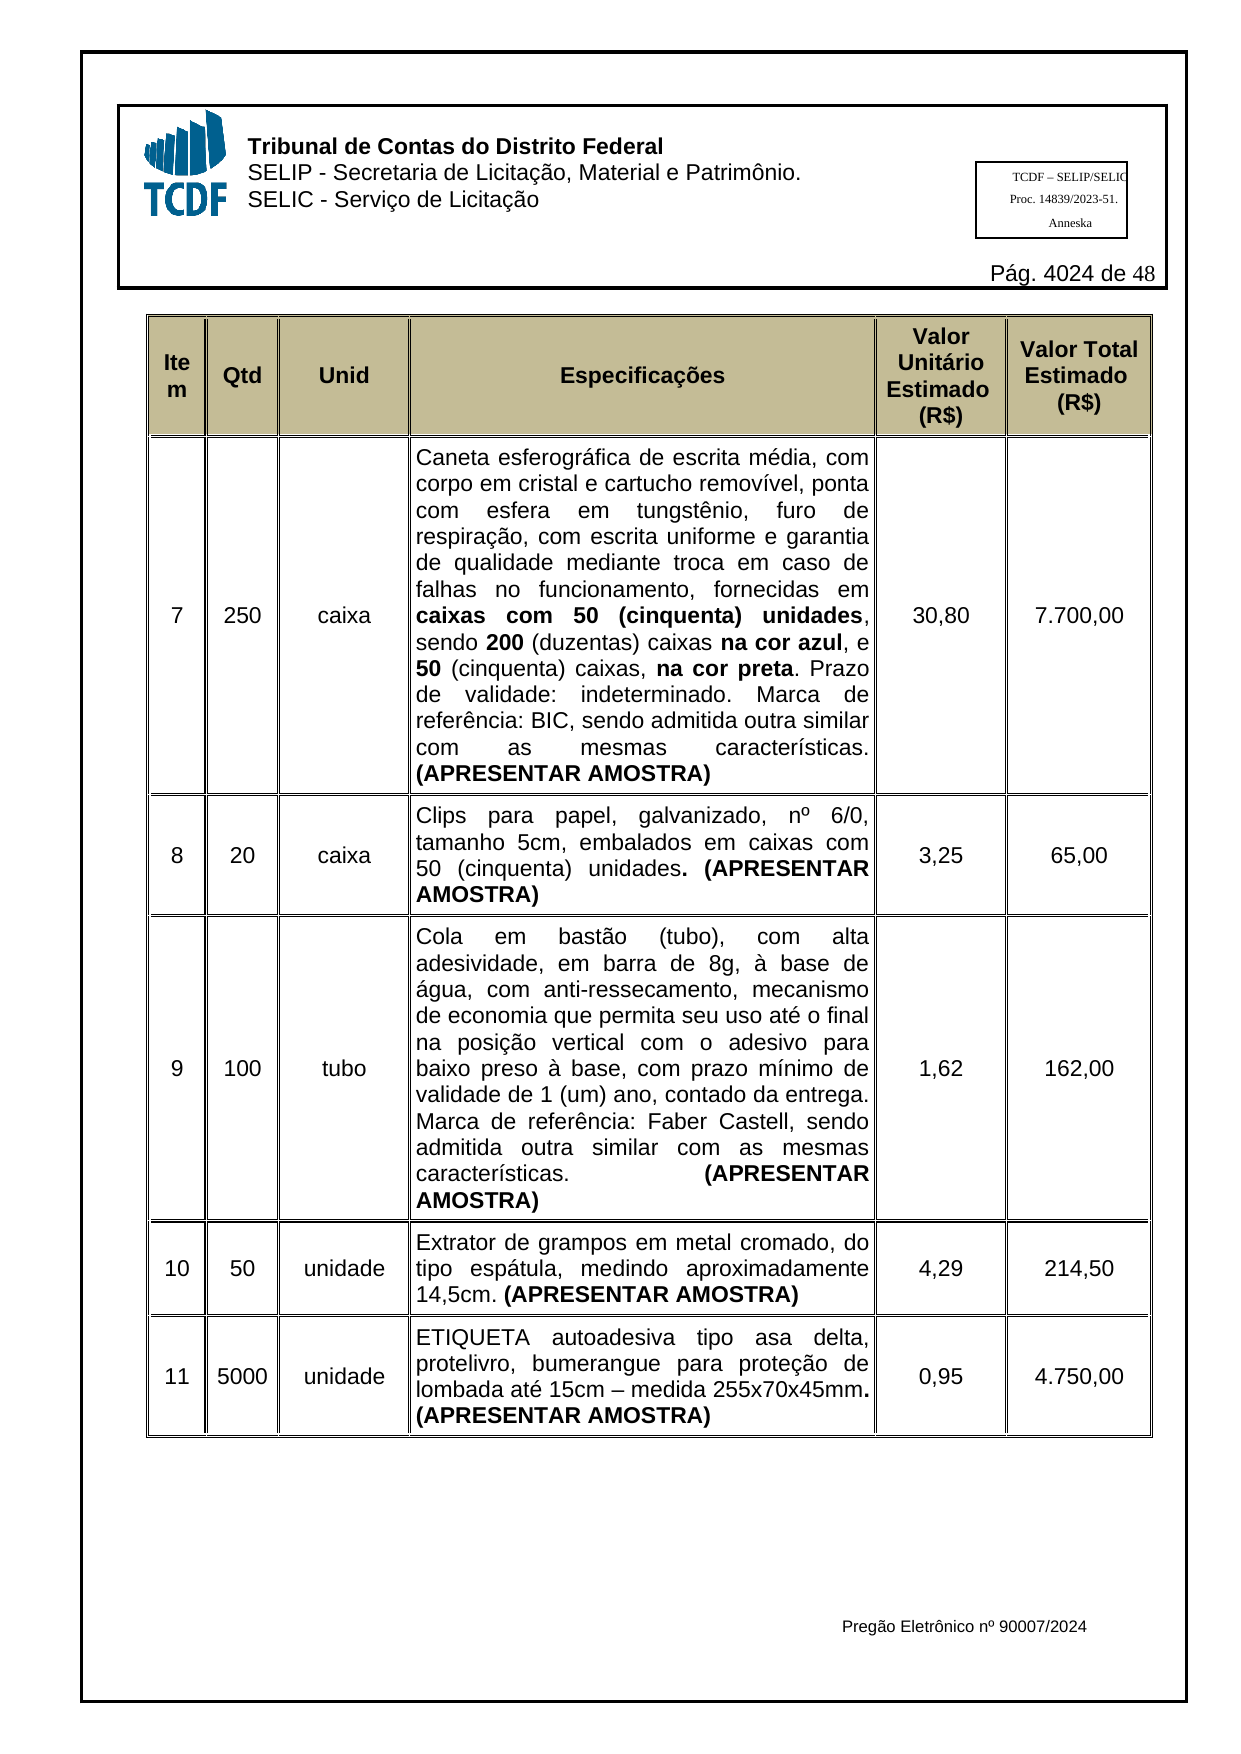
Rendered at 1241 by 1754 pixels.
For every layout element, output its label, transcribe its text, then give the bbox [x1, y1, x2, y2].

table_cell 0,95 [875, 1317, 1006, 1435]
table_cell 11 [148, 1314, 206, 1435]
table_cell 10 [148, 1219, 206, 1314]
table_cell ETIQUETA autoadesiva tipo asa delta, protelivro, bumerangue para proteção de lombada até 15cm – medida 255x70x45mm. (APRESENTAR AMOSTRA) [410, 1317, 875, 1435]
table_cell 65,00 [1006, 793, 1152, 914]
table_header Valor Total Estimado (R$) [1006, 317, 1150, 434]
table_header Unid [279, 315, 410, 434]
table_cell unidade [280, 1223, 408, 1314]
table_cell Clips para papel, galvanizado, nº 6/0, tamanho 5cm, embalados em caixas com 50 (cinquenta) unidades. (APRESENTAR AMOSTRA) [411, 796, 874, 914]
table_cell 162,00 [1006, 914, 1152, 1219]
table_cell Extrator de grampos em metal cromado, do tipo espátula, medindo aproximadamente 14,5cm. (APRESENTAR AMOSTRA) [411, 1223, 874, 1314]
table_cell 250 [208, 438, 277, 793]
table_cell 3,25 [877, 796, 1005, 914]
table_header Qtd [206, 315, 279, 434]
table_cell caixa [280, 796, 408, 914]
table_cell 7.700,00 [1008, 435, 1150, 793]
table_cell 214,50 [1006, 1219, 1152, 1314]
table_header Especificações [410, 317, 875, 434]
table_header Item [149, 317, 206, 434]
table_header Valor Unitário Estimado (R$) [875, 317, 1006, 434]
table_cell 4,29 [877, 1223, 1005, 1314]
table_cell 50 [208, 1223, 277, 1314]
table_cell caixa [280, 438, 408, 793]
table_cell Caneta esferográfica de escrita média, com corpo em cristal e cartucho removível, ponta com esfera em tungstênio, furo de respiração, com escrita uniforme e garantia de qualidade mediante troca em caso de falhas no funcionamento, fornecidas em caixas com 50 (cinquenta) unidades, sendo 200 (duzentas) caixas na cor azul, e 50 (cinquenta) caixas, na cor preta. Prazo de validade: indeterminado. Marca de referência: BIC, sendo admitida outra similar com as mesmas características. (APRESENTAR AMOSTRA) [411, 438, 874, 793]
table_cell tubo [280, 917, 408, 1219]
table_cell 1,62 [877, 917, 1005, 1219]
table_cell 100 [208, 917, 277, 1219]
table_cell 8 [148, 793, 206, 914]
picture [129, 107, 241, 218]
table_cell 4.750,00 [1006, 1314, 1152, 1435]
table_cell 7 [149, 435, 205, 793]
table_cell 30,80 [877, 438, 1005, 793]
table_cell 5000 [206, 1314, 279, 1435]
table_cell 9 [148, 914, 206, 1219]
table_cell 20 [208, 796, 277, 914]
table_cell Cola em bastão (tubo), com alta adesividade, em barra de 8g, à base de água, com anti-ressecamento, mecanismo de economia que permita seu uso até o final na posição vertical com o adesivo para baixo preso à base, com prazo mínimo de validade de 1 (um) ano, contado da entrega. Marca de referência: Faber Castell, sendo admitida outra similar com as mesmas características. (APRESENTAR AMOSTRA) [411, 917, 874, 1219]
table_cell unidade [279, 1314, 410, 1435]
